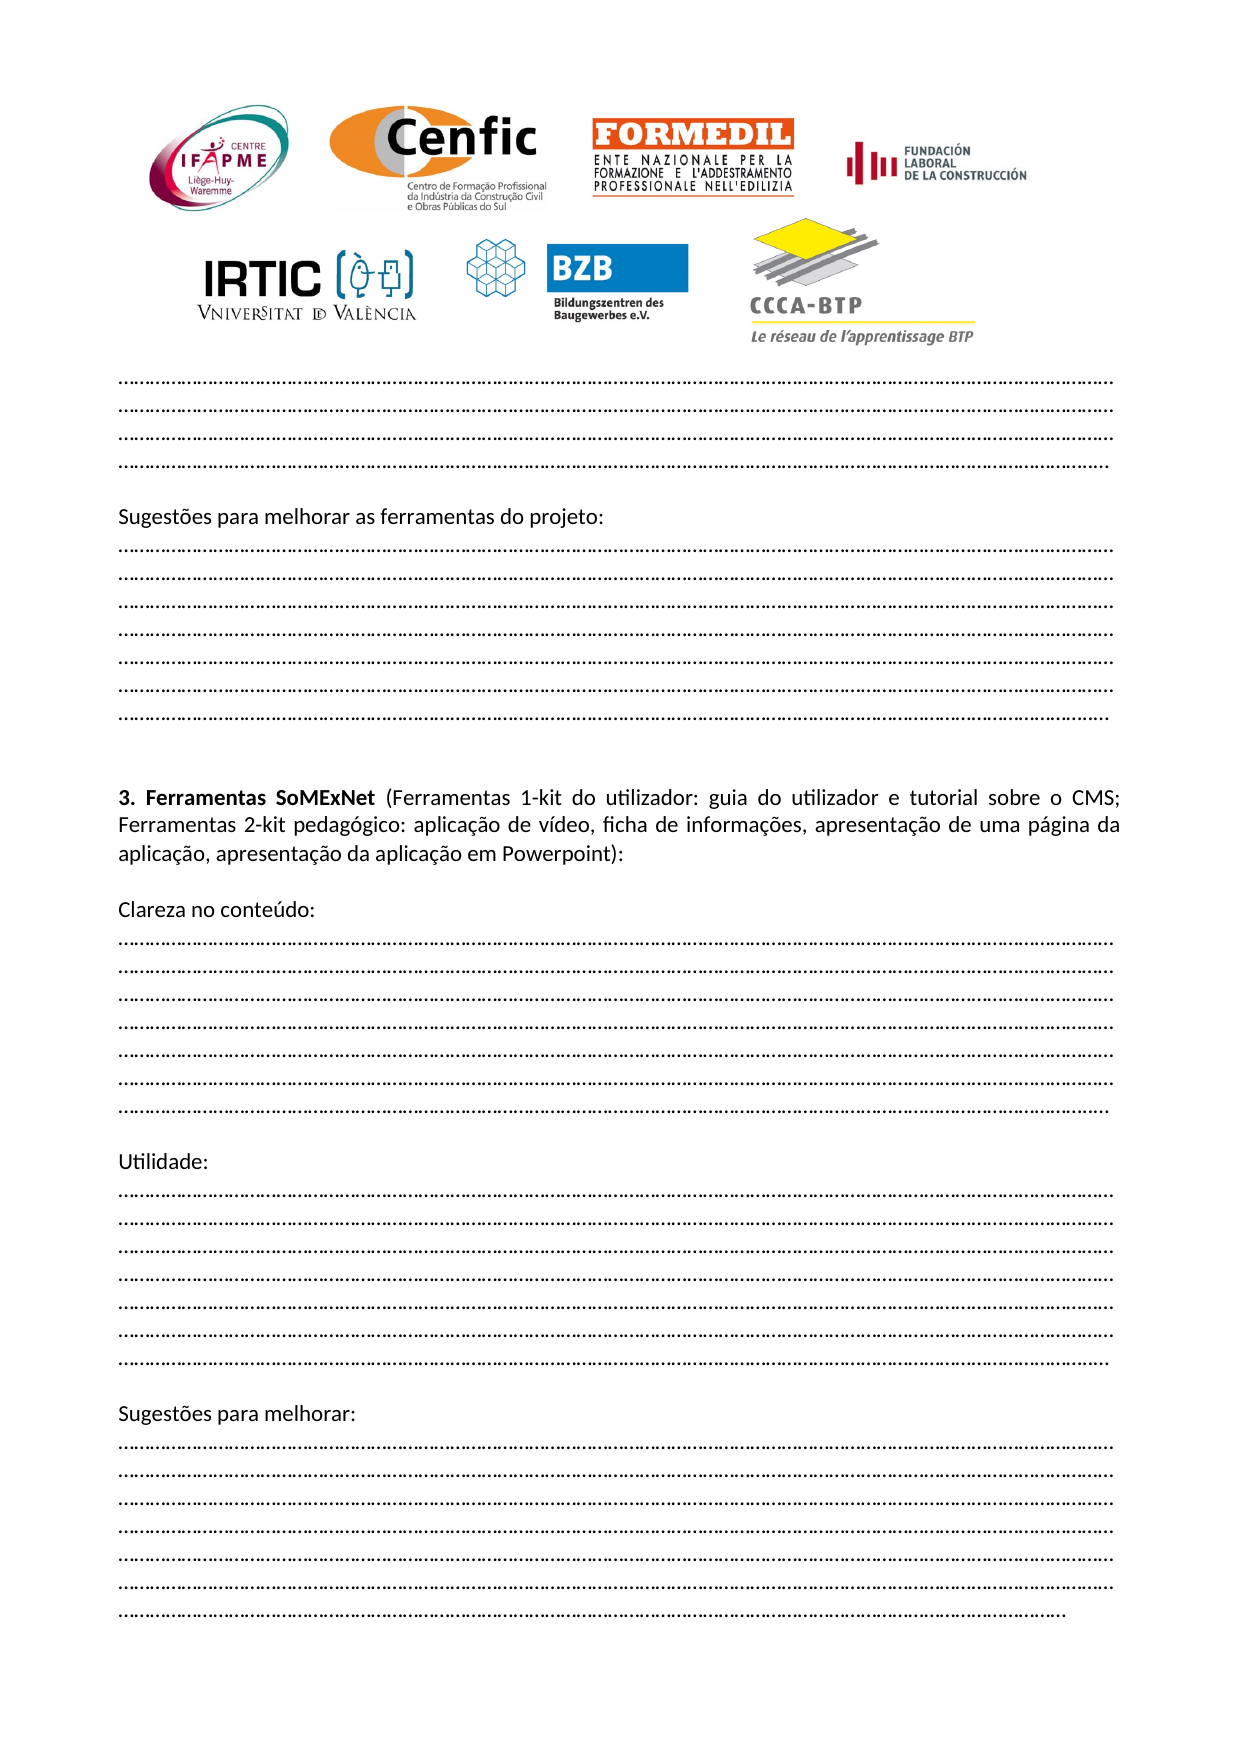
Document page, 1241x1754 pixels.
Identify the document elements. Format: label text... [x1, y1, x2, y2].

picture [118, 73, 1064, 363]
text Sugestões para melhorar: [118, 1399, 1122, 1427]
text Utilidade: [118, 1147, 1122, 1175]
text Sugestões para melhorar as ferramentas do projeto: [118, 502, 1122, 530]
text 3. Ferramentas SoMExNet (Ferramentas 1-kit do utilizador: guia do utilizador e tutorial sobre o CMS; Ferramentas 2-kit pedagógico: aplicação de vídeo, ficha de informações, apresentação de uma página da aplicação, apresentação da aplicação em Powerpoint): [118, 783, 1122, 867]
text Clareza no conteúdo: [118, 895, 1122, 923]
text ……………………………………………………………………………………………………………………………………………………………………………………………………………………………………………………………………………………………………………………………………………………………………………………………………………………………………………………………………………………………………………………………………………………………………………………………………………………………………………………………………………………………………………………………………………………………………………………………………………………………………………………………………………………………………………………………………………………………………………………………………………………………………………………………………………………………………………………………………………………………………………………………………………… [118, 1427, 1122, 1623]
